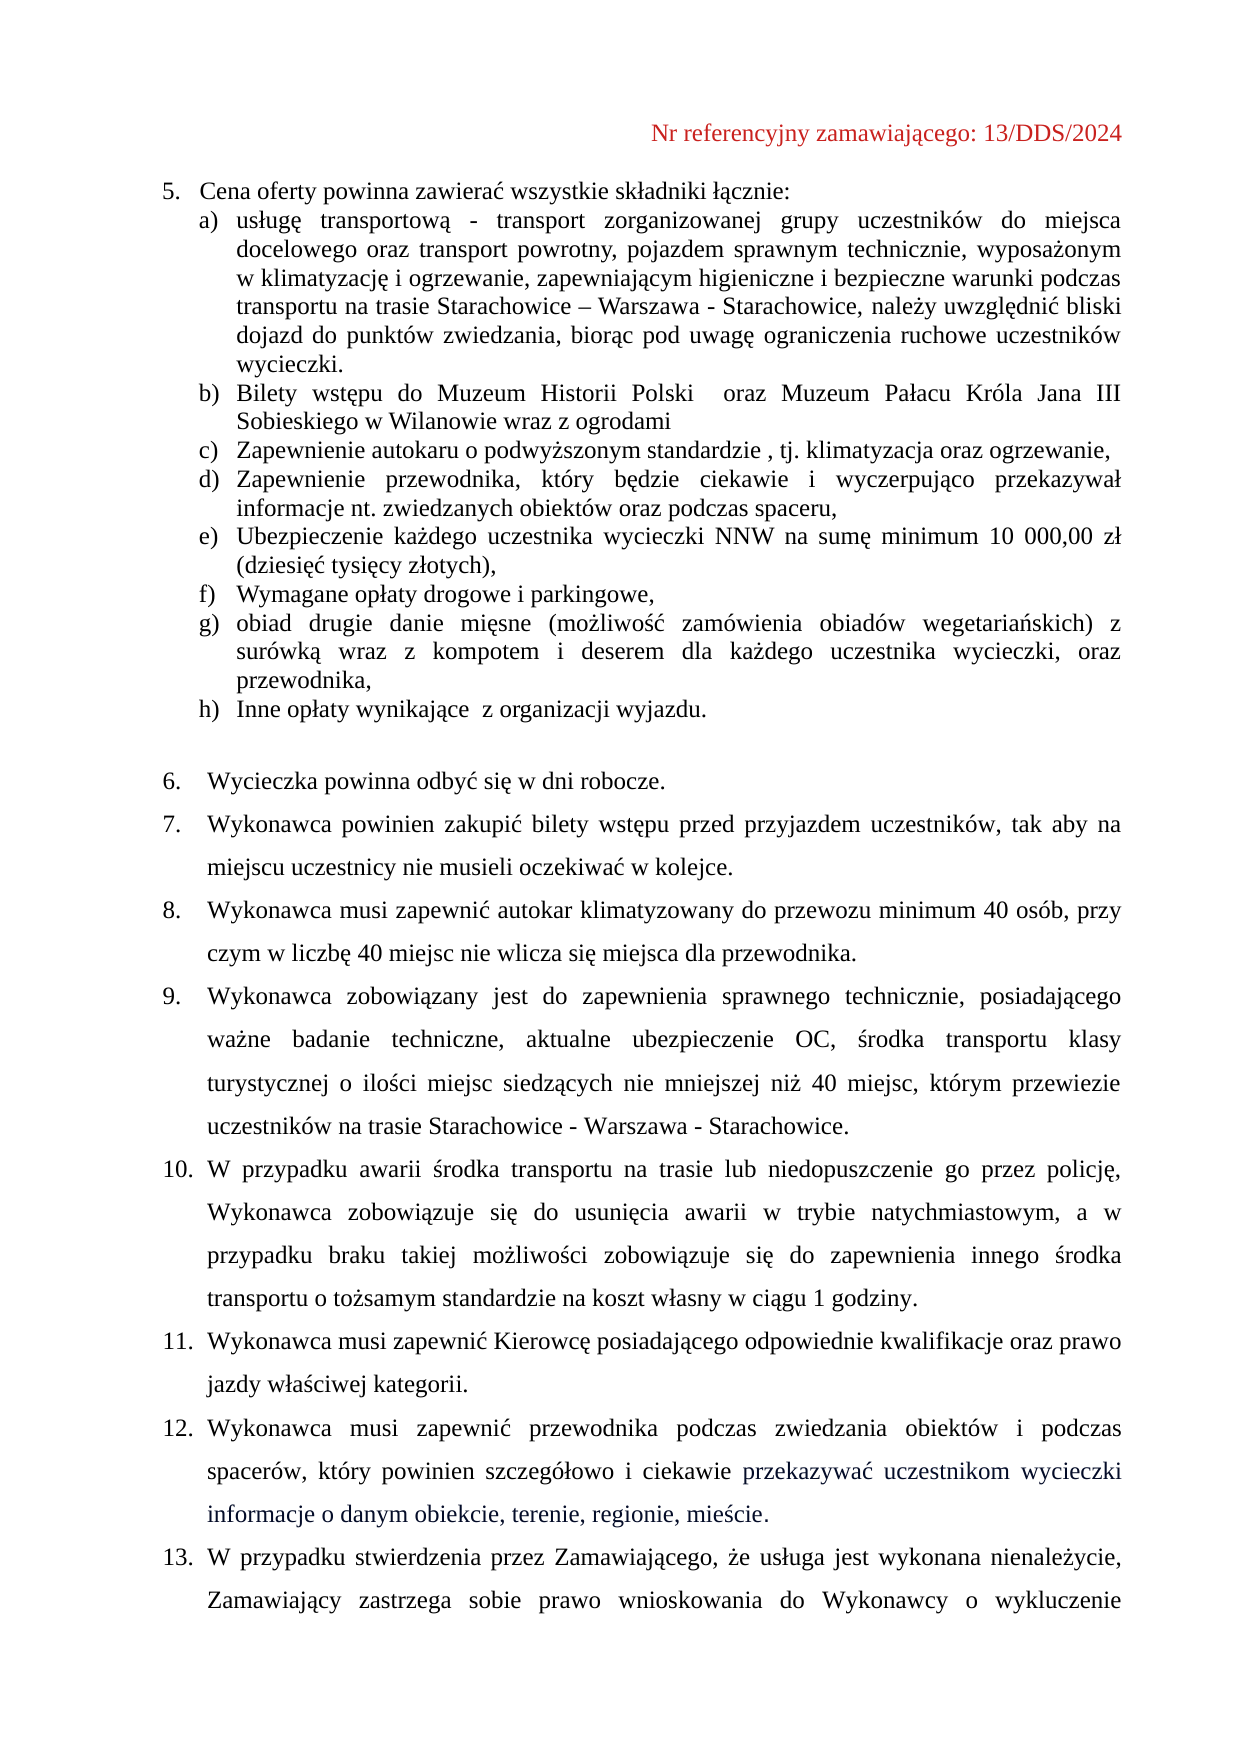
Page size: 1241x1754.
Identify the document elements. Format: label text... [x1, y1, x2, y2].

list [162, 1542, 1122, 1614]
list Inne opłaty wynikające z organizacji wyjazdu. [199, 694, 1122, 723]
list Cena oferty powinna zawierać wszystkie składniki łącznie: [162, 176, 1122, 205]
list Wykonawca zobowiązany jest do zapewnienia sprawnego technicznie, posiadającego ważne badanie techniczne, aktualne ubezpieczenie OC, środka transportu klasy turystycznej o ilości miejsc siedzących nie mniejszej niż 40 miejsc, którym przewiezie uczestników na trasie Starachowice - Warszawa - Starachowice. [162, 981, 1122, 1139]
list Wykonawca musi zapewnić przewodnika podczas zwiedzania obiektów i podczas spacerów, który powinien szczegółowo i ciekawie przekazywać uczestnikom wycieczki informacje o danym obiekcie, terenie, regionie, mieście. [162, 1413, 1122, 1528]
list obiad drugie danie mięsne (możliwość zamówienia obiadów wegetariańskich) z surówką wraz z kompotem i deserem dla każdego uczestnika wycieczki, oraz przewodnika, [199, 608, 1122, 694]
list Wykonawca musi zapewnić Kierowcę posiadającego odpowiednie kwalifikacje oraz prawo jazdy właściwej kategorii. [162, 1326, 1122, 1398]
list Zapewnienie autokaru o podwyższonym standardzie , tj. klimatyzacja oraz ogrzewanie, [199, 435, 1122, 464]
list W przypadku awarii środka transportu na trasie lub niedopuszczenie go przez policję, Wykonawca zobowiązuje się do usunięcia awarii w trybie natychmiastowym, a w przypadku braku takiej możliwości zobowiązuje się do zapewnienia innego środka transportu o tożsamym standardzie na koszt własny w ciągu 1 godziny. [162, 1154, 1122, 1312]
list usługę transportową - transport zorganizowanej grupy uczestników do miejsca docelowego oraz transport powrotny, pojazdem sprawnym technicznie, wyposażonym w klimatyzację i ogrzewanie, zapewniającym higieniczne i bezpieczne warunki podczas transportu na trasie Starachowice – Warszawa - Starachowice, należy uwzględnić bliski dojazd do punktów zwiedzania, biorąc pod uwagę ograniczenia ruchowe uczestników wycieczki. [199, 205, 1122, 378]
list Bilety wstępu do Muzeum Historii Polski oraz Muzeum Pałacu Króla Jana III Sobieskiego w Wilanowie wraz z ogrodami [199, 378, 1122, 435]
list Wycieczka powinna odbyć się w dni robocze. [162, 766, 1122, 794]
list Ubezpieczenie każdego uczestnika wycieczki NNW na sumę minimum 10 000,00 zł (dziesięć tysięcy złotych), [199, 521, 1122, 579]
list Zapewnienie przewodnika, który będzie ciekawie i wyczerpująco przekazywał informacje nt. zwiedzanych obiektów oraz podczas spaceru, [199, 464, 1122, 521]
list Wykonawca musi zapewnić autokar klimatyzowany do przewozu minimum 40 osób, przy czym w liczbę 40 miejsc nie wlicza się miejsca dla przewodnika. [162, 895, 1122, 967]
list Wykonawca powinien zakupić bilety wstępu przed przyjazdem uczestników, tak aby na miejscu uczestnicy nie musieli oczekiwać w kolejce. [162, 809, 1122, 881]
list Wymagane opłaty drogowe i parkingowe, [199, 579, 1122, 608]
